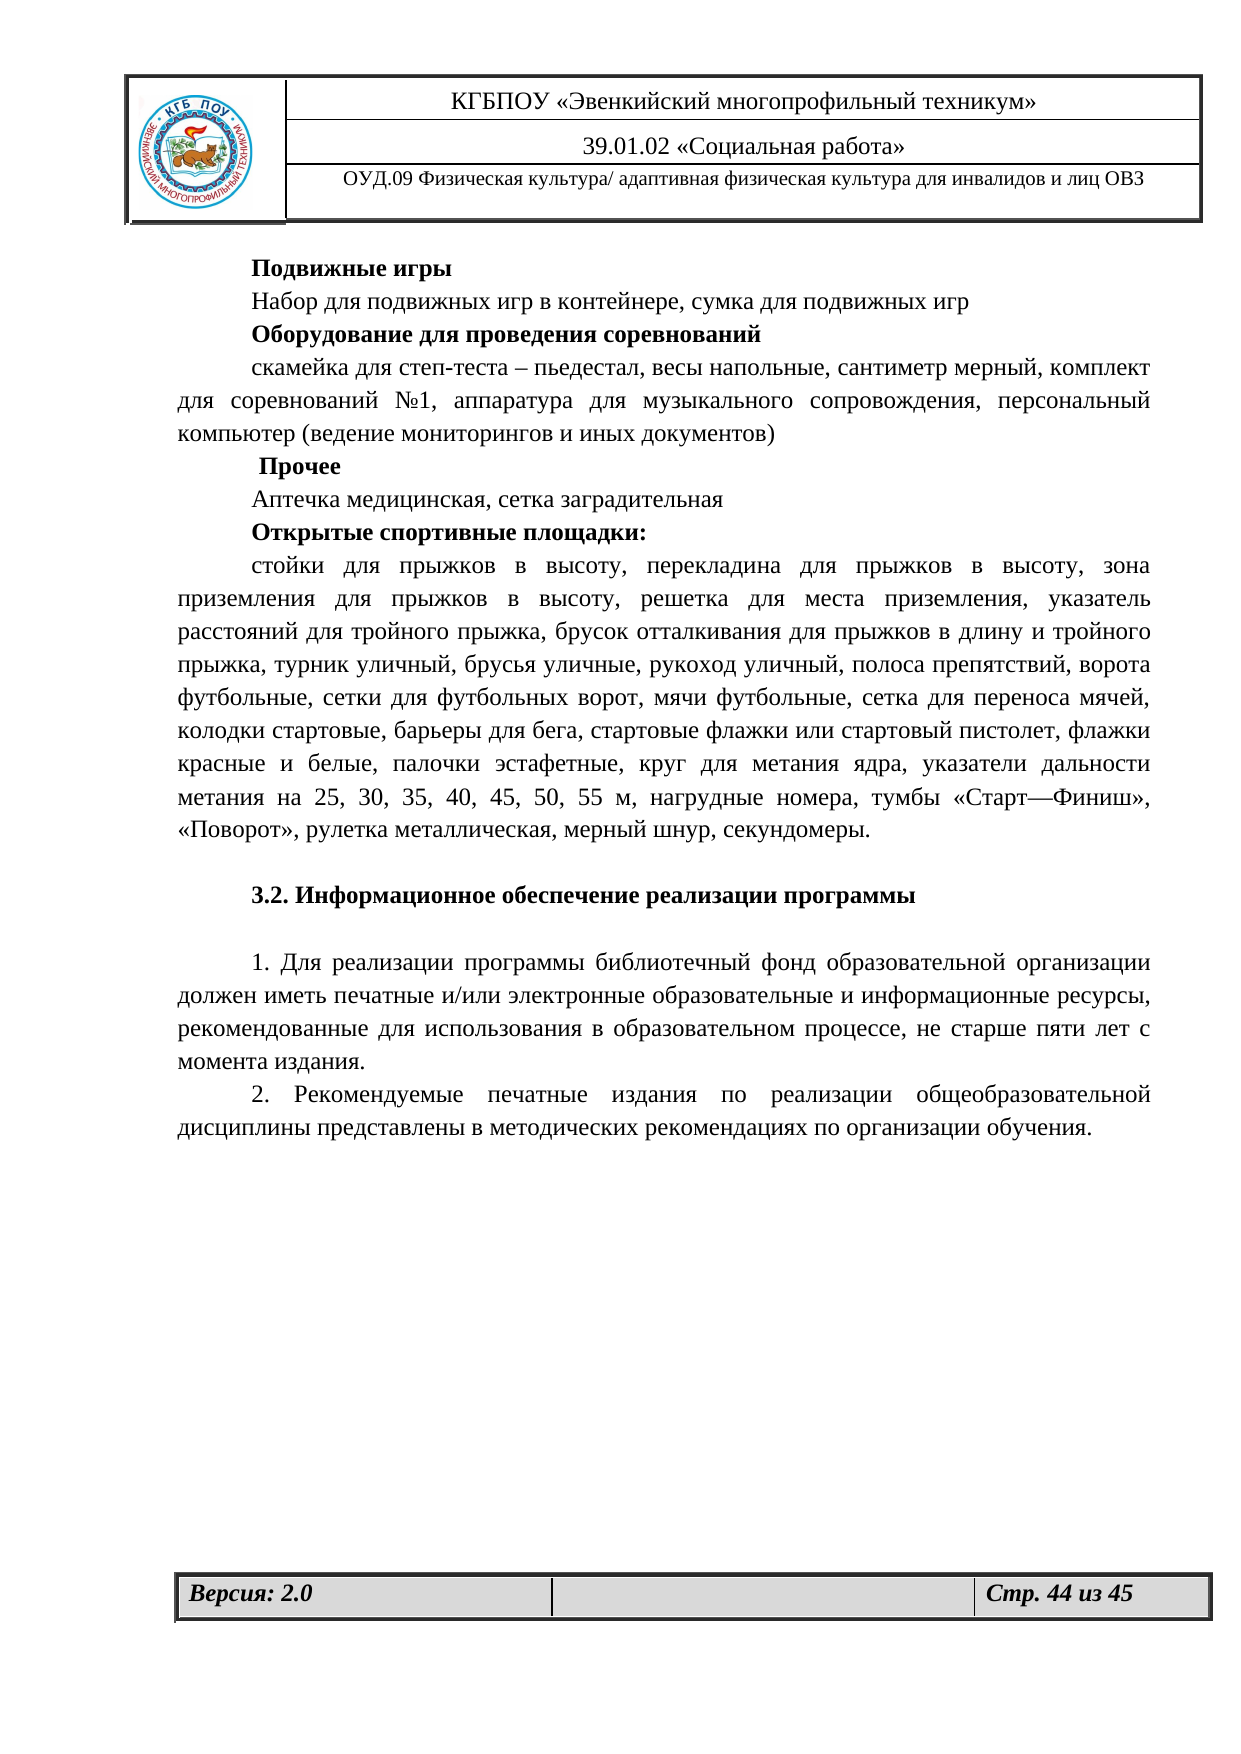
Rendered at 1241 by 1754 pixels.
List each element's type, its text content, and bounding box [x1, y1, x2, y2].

text скамейка для степ-теста – пьедестал, весы напольные, сантиметр мерный, комплект для соревнований №1, аппаратура для музыкального сопровождения, персональный компьютер (ведение мониторингов и иных документов) [177, 352, 1152, 447]
text стойки для прыжков в высоту, перекладина для прыжков в высоту, зона приземления для прыжков в высоту, решетка для места приземления, указатель расстояний для тройного прыжка, брусок отталкивания для прыжков в длину и тройного прыжка, турник уличный, брусья уличные, рукоход уличный, полоса препятствий, ворота футбольные, сетки для футбольных ворот, мячи футбольные, сетка для переноса мячей, колодки стартовые, барьеры для бега, стартовые флажки или стартовый пистолет, флажки красные и белые, палочки эстафетные, круг для метания ядра, указатели дальности метания на 25, 30, 35, 40, 45, 50, 55 м, нагрудные номера, тумбы «Старт—Финиш», «Поворот», рулетка металлическая, мерный шнур, секундомеры. [177, 550, 1152, 843]
picture [138, 95, 253, 210]
text Прочее [177, 451, 1152, 480]
picture [138, 95, 185, 143]
text Набор для подвижных игр в контейнере, сумка для подвижных игр [177, 286, 1152, 315]
text Подвижные игры [177, 253, 1152, 282]
text Оборудование для проведения соревнований [177, 319, 1152, 348]
text 3.2. Информационное обеспечение реализации программы [177, 881, 1152, 909]
text 1. Для реализации программы библиотечный фонд образовательной организации должен иметь печатные и/или электронные образовательные и информационные ресурсы, рекомендованные для использования в образовательном процессе, не старше пяти лет с момента издания. [177, 947, 1152, 1074]
text Открытые спортивные площадки: [177, 517, 1152, 546]
text 2. Рекомендуемые печатные издания по реализации общеобразовательной дисциплины представлены в методических рекомендациях по организации обучения. [177, 1079, 1152, 1141]
text Аптечка медицинская, сетка заградительная [177, 484, 1152, 513]
